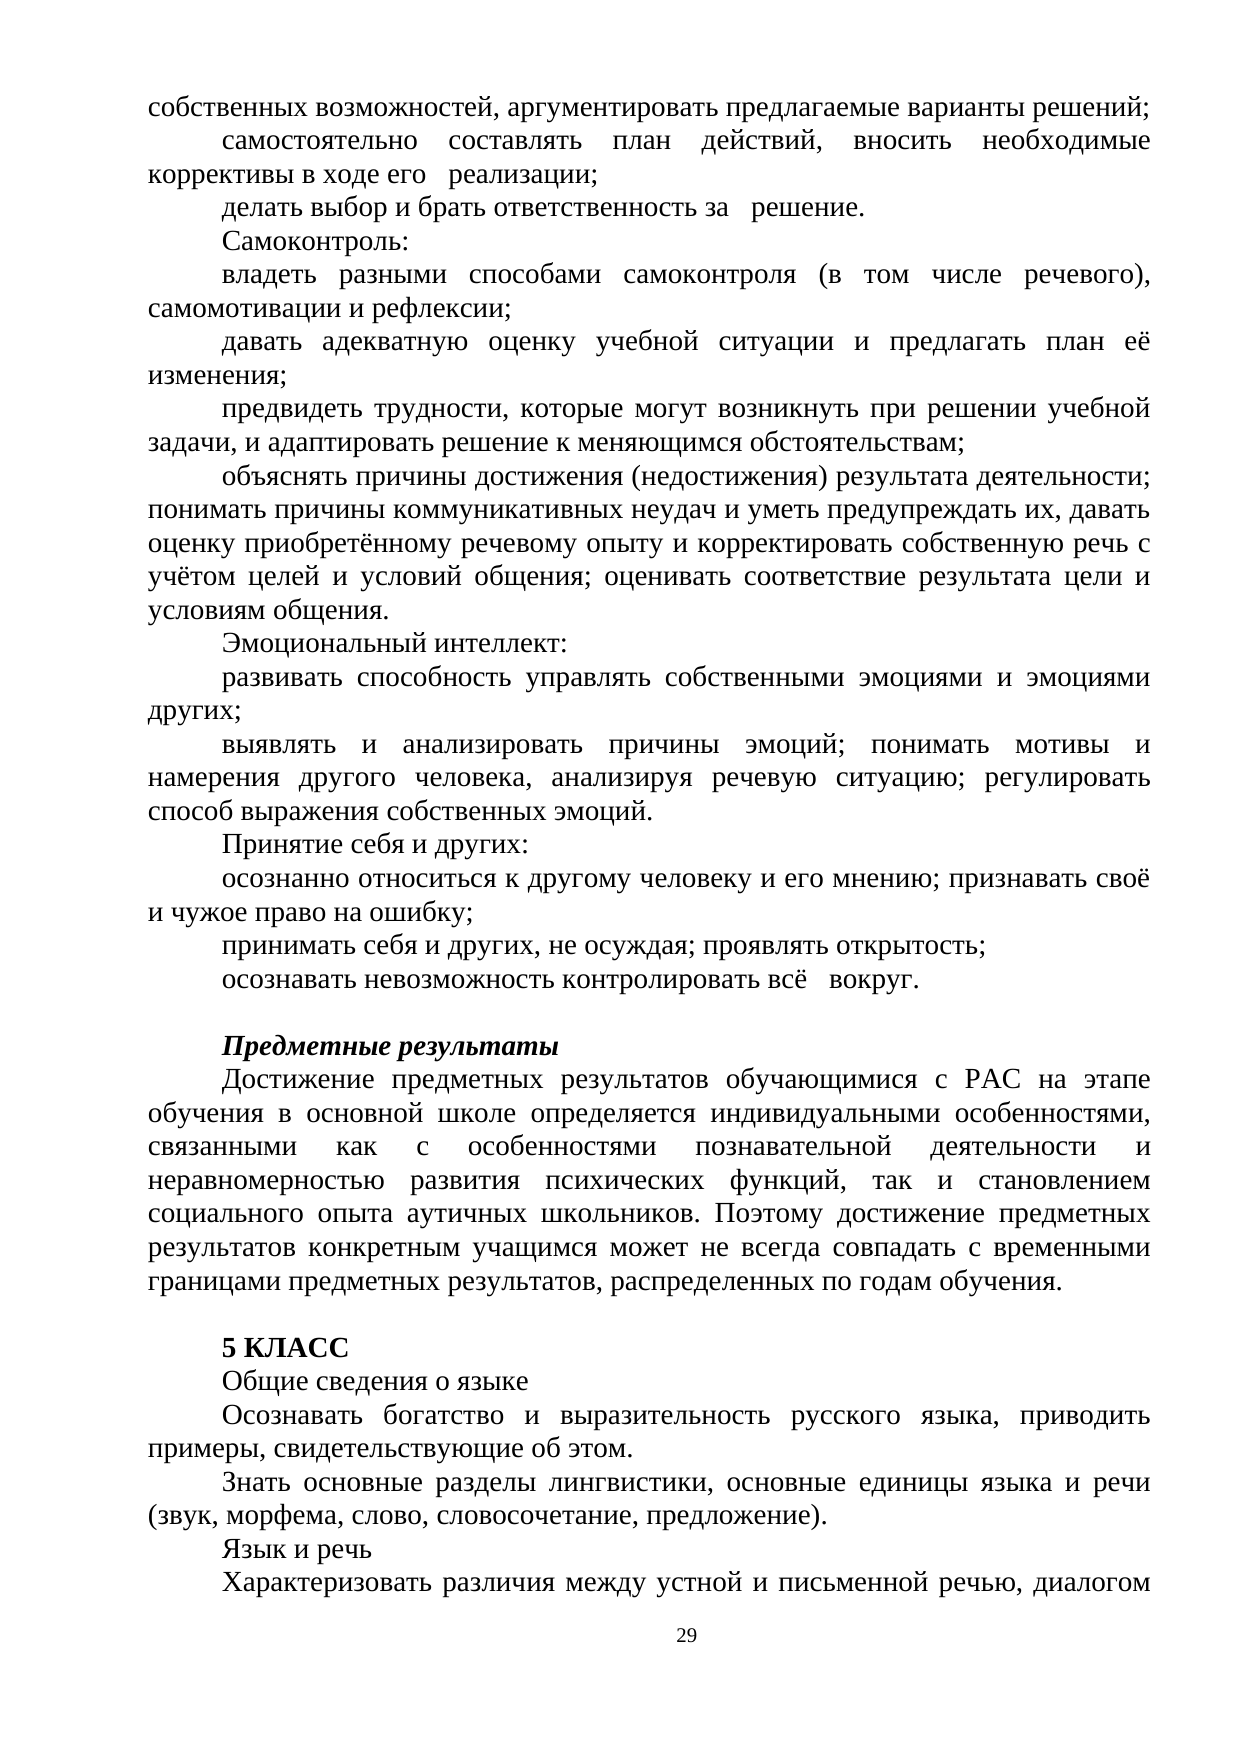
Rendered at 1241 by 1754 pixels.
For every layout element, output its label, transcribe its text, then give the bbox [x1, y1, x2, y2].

text Самоконтроль: [148, 223, 1152, 256]
text развивать способность управлять собственными эмоциями и эмоциями других; [148, 659, 1152, 726]
text Принятие себя и других: [148, 827, 1152, 860]
text выявлять и анализировать причины эмоций; понимать мотивы и намерения другого человека, анализируя речевую ситуацию; регулировать способ выражения собственных эмоций. [148, 726, 1152, 827]
text осознавать невозможность контролировать всё вокруг. [148, 961, 1152, 994]
text Знать основные разделы лингвистики, основные единицы языка и речи (звук, морфема, слово, словосочетание, предложение). [148, 1464, 1152, 1531]
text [148, 89, 1152, 122]
text Осознавать богатство и выразительность русского языка, приводить примеры, свидетельствующие об этом. [148, 1397, 1152, 1464]
text Достижение предметных результатов обучающимися с РАС на этапе обучения в основной школе определяется индивидуальными особенностями, связанными как с особенностями познавательной деятельности и неравномерностью развития психических функций, так и становлением социального опыта аутичных школьников. Поэтому достижение предметных результатов конкретным учащимся может не всегда совпадать с временными границами предметных результатов, распределенных по годам обучения. [148, 1061, 1152, 1296]
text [148, 1564, 1152, 1598]
text Язык и речь [148, 1531, 1152, 1564]
text Эмоциональный интеллект: [148, 625, 1152, 659]
text предвидеть трудности, которые могут возникнуть при решении учебной задачи, и адаптировать решение к меняющимся обстоятельствам; [148, 391, 1152, 458]
text принимать себя и других, не осуждая; проявлять открытость; [148, 927, 1152, 961]
text объяснять причины достижения (недостижения) результата деятельности; понимать причины коммуникативных неудач и уметь предупреждать их, давать оценку приобретённому речевому опыту и корректировать собственную речь с учётом целей и условий общения; оценивать соответствие результата цели и условиям общения. [148, 458, 1152, 625]
text давать адекватную оценку учебной ситуации и предлагать план её изменения; [148, 323, 1152, 391]
text самостоятельно составлять план действий, вносить необходимые коррективы в ходе его реализации; [148, 122, 1152, 189]
text делать выбор и брать ответственность за решение. [148, 189, 1152, 223]
text 5 КЛАСС [148, 1330, 1152, 1363]
text владеть разными способами самоконтроля (в том числе речевого), самомотивации и рефлексии; [148, 256, 1152, 323]
text осознанно относиться к другому человеку и его мнению; признавать своё и чужое право на ошибку; [148, 860, 1152, 927]
text Общие сведения о языке [148, 1363, 1152, 1397]
text Предметные результаты [148, 1028, 1152, 1061]
